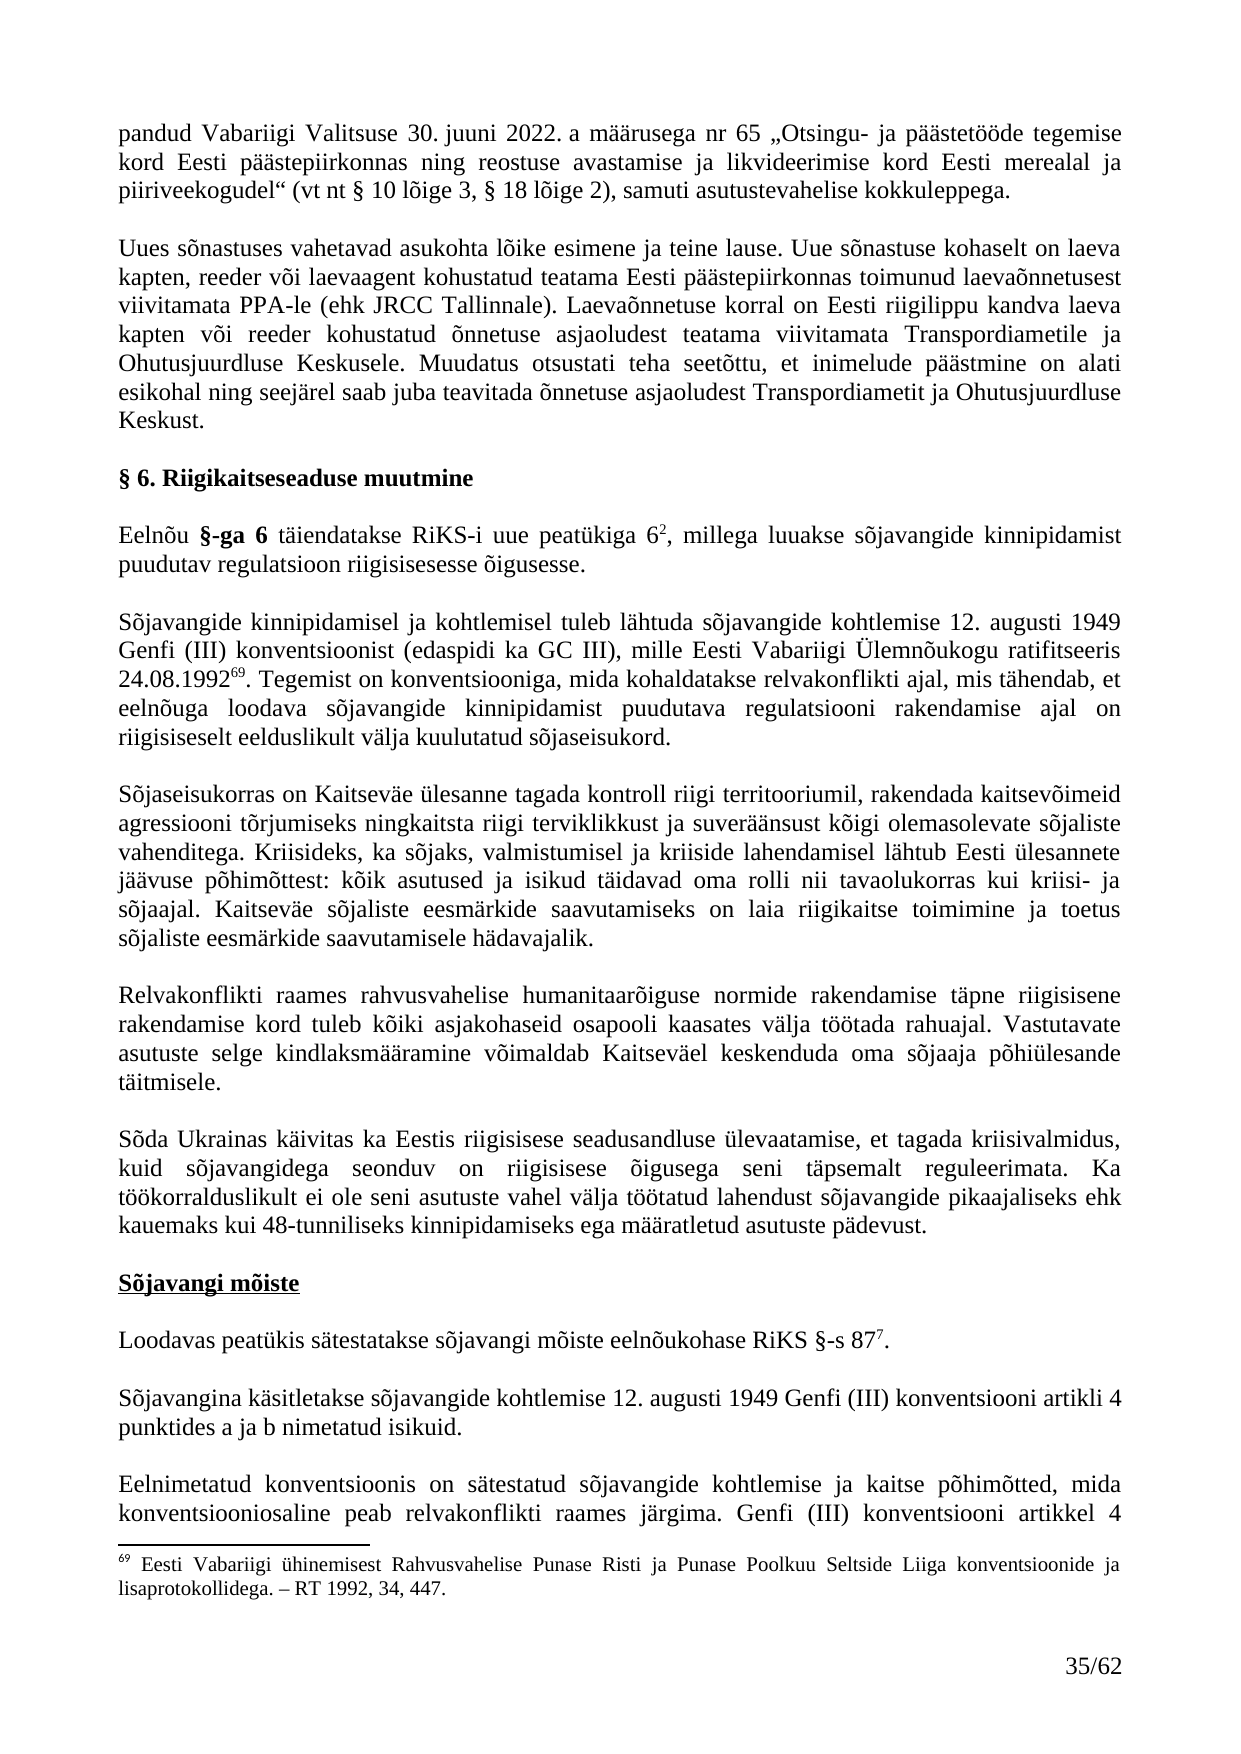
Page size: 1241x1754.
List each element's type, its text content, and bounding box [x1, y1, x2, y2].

text Sõjavangina käsitletakse sõjavangide kohtlemise 12. augusti 1949 Genfi (III) konventsiooni artikli 4 punktides a ja b nimetatud isikuid. [118, 1383, 1122, 1441]
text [118, 1469, 1122, 1527]
text Sõjavangi mõiste [118, 1268, 1122, 1297]
text Eelnõu §-ga 6 täiendatakse RiKS-i uue peatükiga 62, millega luuakse sõjavangide kinnipidamist puudutav regulatsioon riigisisesesse õigusesse. [118, 521, 1122, 578]
text Sõjavangide kinnipidamisel ja kohtlemisel tuleb lähtuda sõjavangide kohtlemise 12. augusti 1949 Genfi (III) konventsioonist (edaspidi ka GC III), mille Eesti Vabariigi Ülemnõukogu ratifitseeris 24.08.1992. Tegemist on konventsiooniga, mida kohaldatakse relvakonflikti ajal, mis tähendab, et eelnõuga loodava sõjavangide kinnipidamist puudutava regulatsiooni rakendamise ajal on riigisiseselt eelduslikult välja kuulutatud sõjaseisukord. [118, 607, 1122, 751]
text Sõjaseisukorras on Kaitseväe ülesanne tagada kontroll riigi territooriumil, rakendada kaitsevõimeid agressiooni tõrjumiseks ningkaitsta riigi terviklikkust ja suveräänsust kõigi olemasolevate sõjaliste vahenditega. Kriisideks, ka sõjaks, valmistumisel ja kriiside lahendamisel lähtub Eesti ülesannete jäävuse põhimõttest: kõik asutused ja isikud täidavad oma rolli nii tavaolukorras kui kriisi- ja sõjaajal. Kaitseväe sõjaliste eesmärkide saavutamiseks on laia riigikaitse toimimine ja toetus sõjaliste eesmärkide saavutamisele hädavajalik. [118, 779, 1122, 952]
text Loodavas peatükis sätestatakse sõjavangi mõiste eelnõukohase RiKS §-s 877. [118, 1326, 1122, 1354]
text Uues sõnastuses vahetavad asukohta lõike esimene ja teine lause. Uue sõnastuse kohaselt on laeva kapten, reeder või laevaagent kohustatud teatama Eesti päästepiirkonnas toimunud laevaõnnetusest viivitamata PPA-le (ehk JRCC Tallinnale). Laevaõnnetuse korral on Eesti riigilippu kandva laeva kapten või reeder kohustatud õnnetuse asjaoludest teatama viivitamata Transpordiametile ja Ohutusjuurdluse Keskusele. Muudatus otsustati teha seetõttu, et inimelude päästmine on alati esikohal ning seejärel saab juba teavitada õnnetuse asjaoludest Transpordiametit ja Ohutusjuurdluse Keskust. [118, 233, 1122, 434]
subtitle § 6. Riigikaitseseaduse muutmine [118, 463, 1122, 492]
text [118, 118, 1122, 204]
text Sõda Ukrainas käivitas ka Eestis riigisisese seadusandluse ülevaatamise, et tagada kriisivalmidus, kuid sõjavangidega seonduv on riigisisese õigusega seni täpsemalt reguleerimata. Ka töökorralduslikult ei ole seni asutuste vahel välja töötatud lahendust sõjavangide pikaajaliseks ehk kauemaks kui 48-tunniliseks kinnipidamiseks ega määratletud asutuste pädevust. [118, 1124, 1122, 1239]
text Relvakonflikti raames rahvusvahelise humanitaarõiguse normide rakendamise täpne riigisisene rakendamise kord tuleb kõiki asjakohaseid osapooli kaasates välja töötada rahuajal. Vastutavate asutuste selge kindlaksmääramine võimaldab Kaitseväel keskenduda oma sõjaaja põhiülesande täitmisele. [118, 981, 1122, 1096]
